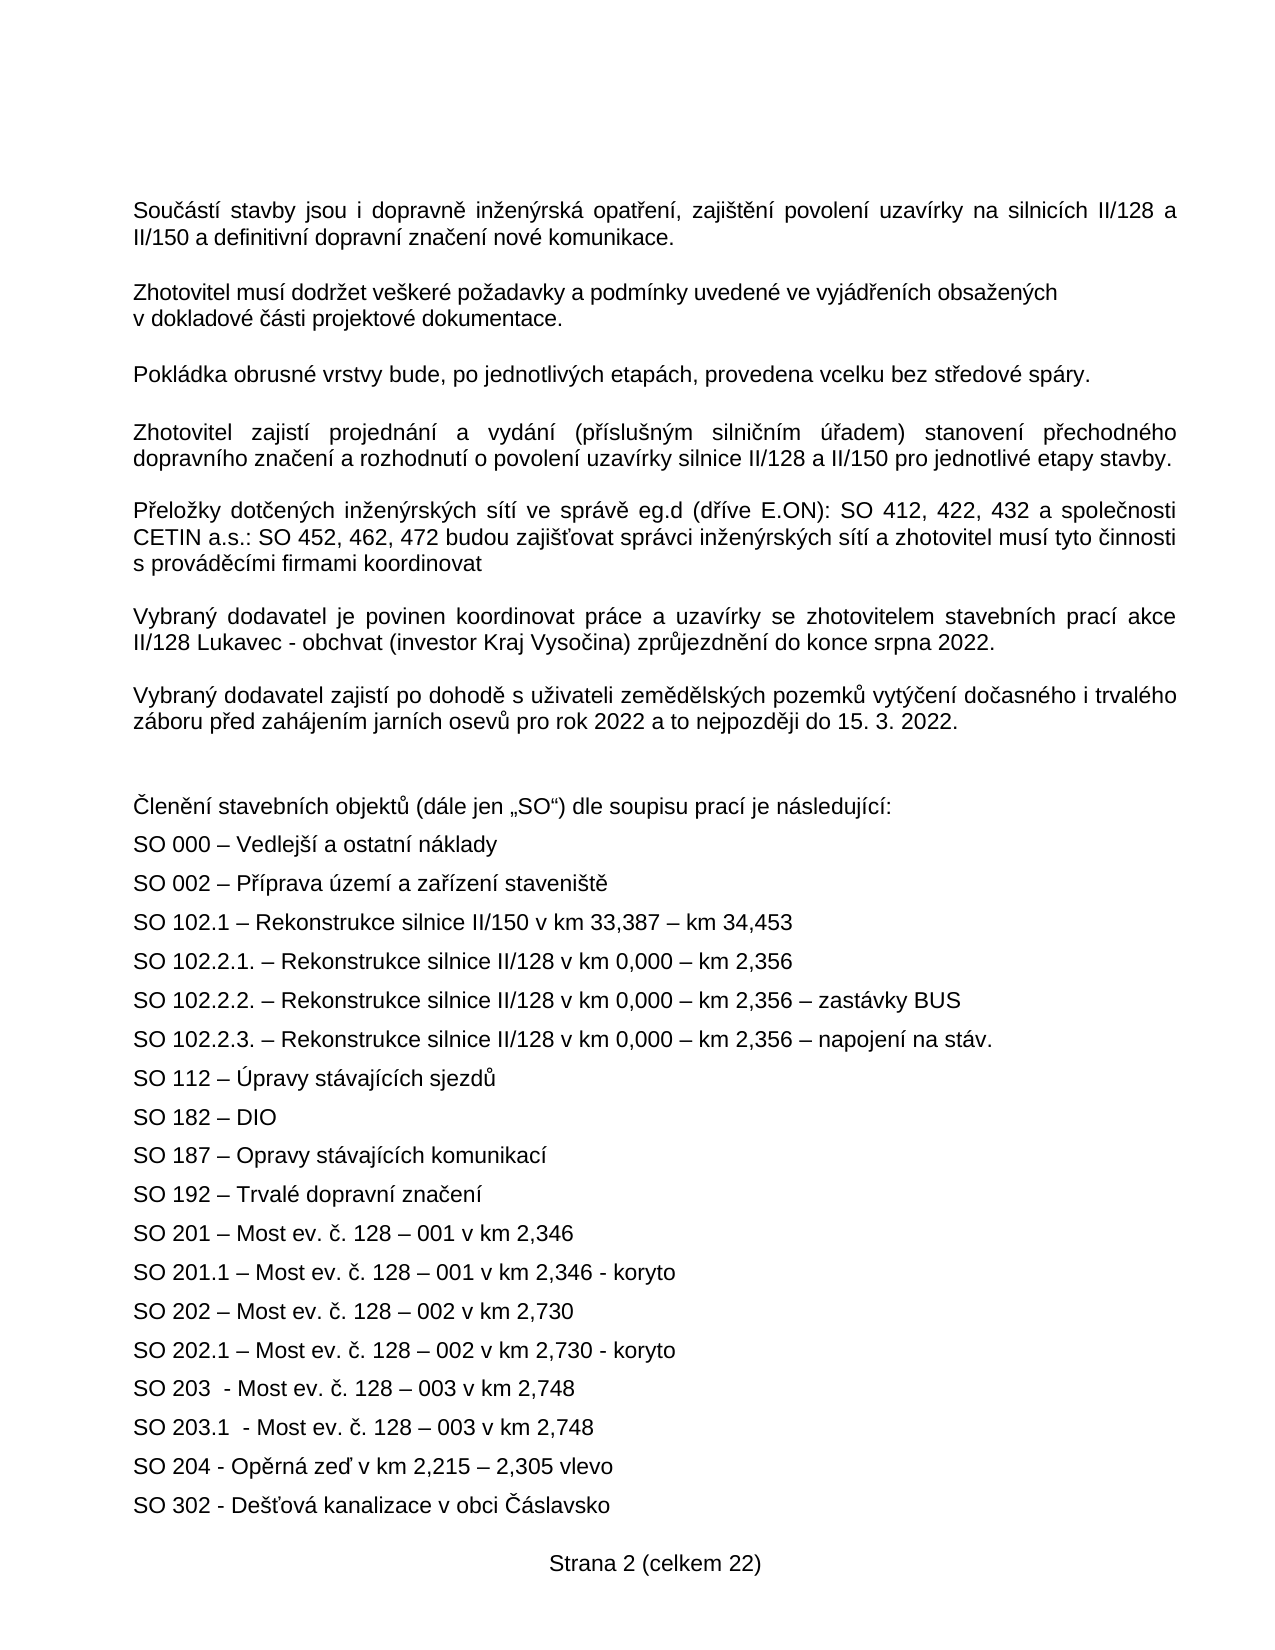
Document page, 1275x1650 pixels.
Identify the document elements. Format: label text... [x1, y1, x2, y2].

text SO 187 – Opravy stávajících komunikací [133, 1142, 1177, 1169]
text SO 202 – Most ev. č. 128 – 002 v km 2,730 [133, 1298, 1177, 1324]
text SO 192 – Trvalé dopravní značení [133, 1181, 1177, 1207]
text Pokládka obrusné vrstvy bude, po jednotlivých etapách, provedena vcelku bez středové spáry. [133, 361, 1177, 387]
text SO 102.2.1. – Rekonstrukce silnice II/128 v km 0,000 – km 2,356 [133, 948, 1177, 974]
title Vybraný dodavatel zajistí po dohodě s uživateli zemědělských pozemků vytýčení dočasného i trvalého záboru před zahájením jarních osevů pro rok 2022 a to nejpozději do 15. 3. 2022. [133, 682, 1177, 735]
text SO 002 – Příprava území a zařízení staveniště [133, 870, 1177, 897]
title Vybraný dodavatel je povinen koordinovat práce a uzavírky se zhotovitelem stavebních prací akce II/128 Lukavec - obchvat (investor Kraj Vysočina) zprůjezdnění do konce srpna 2022. [133, 603, 1177, 656]
title Přeložky dotčených inženýrských sítí ve správě eg.d (dříve E.ON): SO 412, 422, 432 a společnosti CETIN a.s.: SO 452, 462, 472 budou zajišťovat správci inženýrských sítí a zhotovitel musí tyto činnosti s prováděcími firmami koordinovat [133, 497, 1177, 577]
list Zhotovitel musí dodržet veškeré požadavky a podmínky uvedené ve vyjádřeních obsažených v dokladové části projektové dokumentace. [133, 279, 1177, 332]
text SO 102.1 – Rekonstrukce silnice II/150 v km 33,387 – km 34,453 [133, 909, 1177, 936]
text SO 203.1 - Most ev. č. 128 – 003 v km 2,748 [133, 1414, 1177, 1441]
text SO 204 - Opěrná zeď v km 2,215 – 2,305 vlevo [133, 1453, 1177, 1479]
text SO 203 - Most ev. č. 128 – 003 v km 2,748 [133, 1375, 1177, 1402]
text SO 000 – Vedlejší a ostatní náklady [133, 831, 1177, 858]
text SO 302 - Dešťová kanalizace v obci Čáslavsko [133, 1492, 1177, 1518]
text Součástí stavby jsou i dopravně inženýrská opatření, zajištění povolení uzavírky na silnicích II/128 a II/150 a definitivní dopravní značení nové komunikace. [133, 197, 1177, 250]
text SO 102.2.3. – Rekonstrukce silnice II/128 v km 0,000 – km 2,356 – napojení na stáv. [133, 1026, 1177, 1052]
text SO 112 – Úpravy stávajících sjezdů [133, 1064, 1177, 1091]
text SO 202.1 – Most ev. č. 128 – 002 v km 2,730 - koryto [133, 1337, 1177, 1363]
text SO 201.1 – Most ev. č. 128 – 001 v km 2,346 - koryto [133, 1259, 1177, 1285]
title Zhotovitel zajistí projednání a vydání (příslušným silničním úřadem) stanovení přechodného dopravního značení a rozhodnutí o povolení uzavírky silnice II/128 a II/150 pro jednotlivé etapy stavby. [133, 418, 1177, 471]
text Členění stavebních objektů (dále jen „SO“) dle soupisu prací je následující: [133, 793, 1177, 819]
text SO 102.2.2. – Rekonstrukce silnice II/128 v km 0,000 – km 2,356 – zastávky BUS [133, 987, 1177, 1013]
text SO 182 – DIO [133, 1103, 1177, 1130]
text SO 201 – Most ev. č. 128 – 001 v km 2,346 [133, 1220, 1177, 1246]
